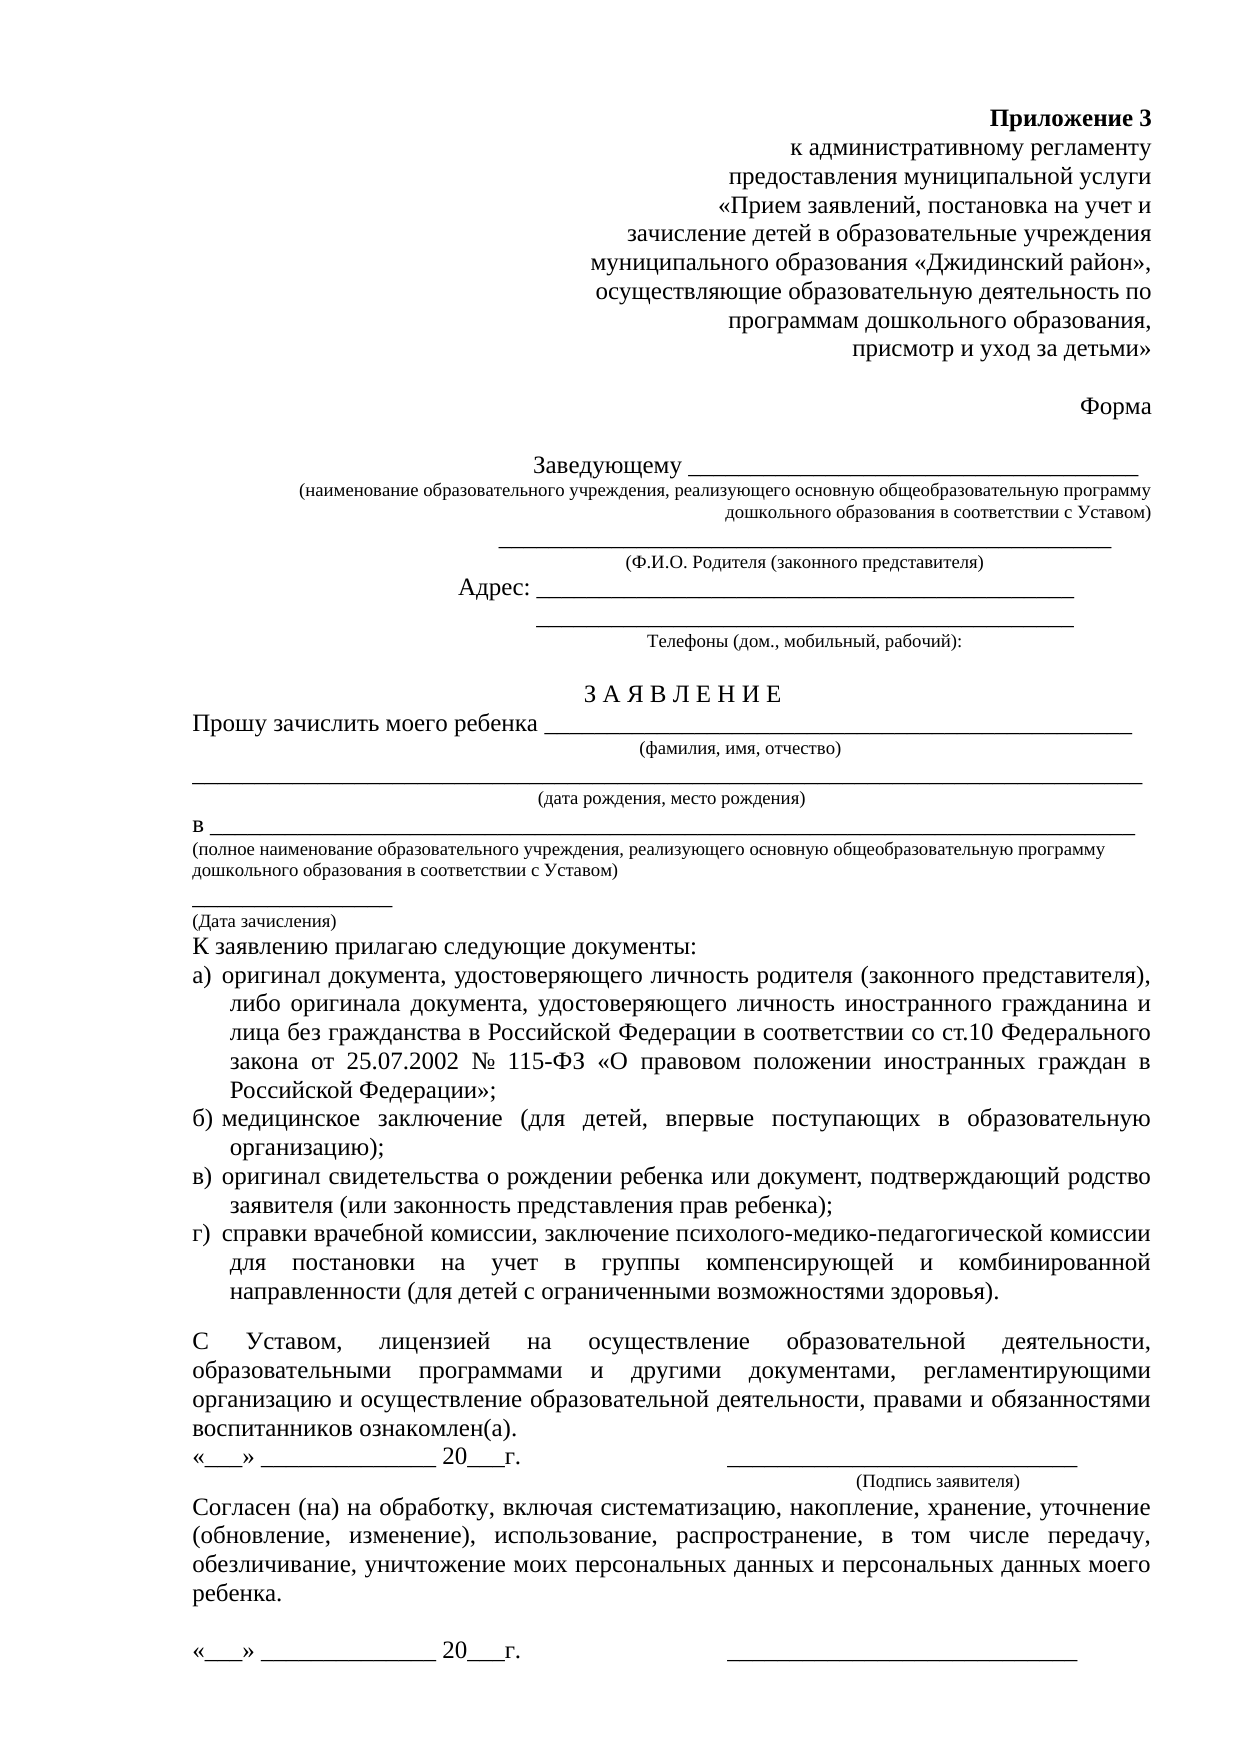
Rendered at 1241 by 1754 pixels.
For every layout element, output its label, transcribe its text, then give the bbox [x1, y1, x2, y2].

text к административному регламенту [192, 132, 1152, 161]
text «___» ______________ 20___г. ____________________________ [192, 1441, 1152, 1470]
text К заявлению прилагаю следующие документы: [192, 931, 1152, 960]
list медицинское заключение (для детей, впервые поступающих в образовательную организацию); [192, 1103, 1152, 1161]
text программам дошкольного образования, [192, 305, 1152, 333]
text Приложение 3 [192, 103, 1152, 132]
text С Уставом, лицензией на осуществление образовательной деятельности, образовательными программами и другими документами, регламентирующими организацию и осуществление образовательной деятельности, правами и обязанностями воспитанников ознакомлен(а). [192, 1326, 1152, 1441]
text Адрес: ___________________________________________ [458, 572, 1152, 601]
text (дата рождения, место рождения) [192, 787, 1152, 809]
text (фамилия, имя, отчество) [561, 737, 1152, 758]
text (Подпись заявителя) [782, 1470, 1152, 1492]
text муниципального образования «Джидинский район», [192, 247, 1152, 276]
text (наименование образовательного учреждения, реализующего основную общеобразовательную программу дошкольного образования в соответствии с Уставом) [192, 479, 1152, 522]
list оригинал свидетельства о рождении ребенка или документ, подтверждающий родство заявителя (или законность представления прав ребенка); [192, 1161, 1152, 1218]
text З А Я В Л Е Н И Е [192, 679, 1152, 708]
text Прошу зачислить моего ребенка _______________________________________________ [192, 708, 1152, 737]
text Заведующему ____________________________________ [458, 450, 1152, 479]
text «___» ______________ 20___г. ____________________________ [192, 1635, 1152, 1664]
text предоставления муниципальной услуги [192, 161, 1152, 190]
text (Дата зачисления) [192, 909, 1152, 931]
text (полное наименование образовательного учреждения, реализующего основную общеобразовательную программу дошкольного образования в соответствии с Уставом) [192, 838, 1152, 881]
text Согласен (на) на обработку, включая систематизацию, накопление, хранение, уточнение (обновление, изменение), использование, распространение, в том числе передачу, обезличивание, уничтожение моих персональных данных и персональных данных моего ребенка. [192, 1492, 1152, 1607]
text Форма [192, 391, 1152, 420]
text «Прием заявлений, постановка на учет и [192, 190, 1152, 218]
text ____________________________________________________________________________ [192, 758, 1152, 787]
list оригинал документа, удостоверяющего личность родителя (законного представителя), либо оригинала документа, удостоверяющего личность иностранного гражданина и лица без гражданства в Российской Федерации в соответствии со ст.10 Федерального закона от 25.07.2002 № 115-ФЗ «О правовом положении иностранных граждан в Российской Федерации»; [192, 960, 1152, 1103]
text ________________ [192, 881, 1152, 909]
text зачисление детей в образовательные учреждения [192, 218, 1152, 247]
list справки врачебной комиссии, заключение психолого-медико-педагогической комиссии для постановки на учет в группы компенсирующей и комбинированной направленности (для детей с ограниченными возможностями здоровья). [192, 1218, 1152, 1305]
text осуществляющие образовательную деятельность по [192, 276, 1152, 305]
text _________________________________________________ (Ф.И.О. Родителя (законного представителя) [458, 522, 1152, 572]
text ___________________________________________ Телефоны (дом., мобильный, рабочий): [458, 601, 1152, 651]
text в __________________________________________________________________________ [192, 809, 1152, 838]
text присмотр и уход за детьми» [192, 333, 1152, 362]
